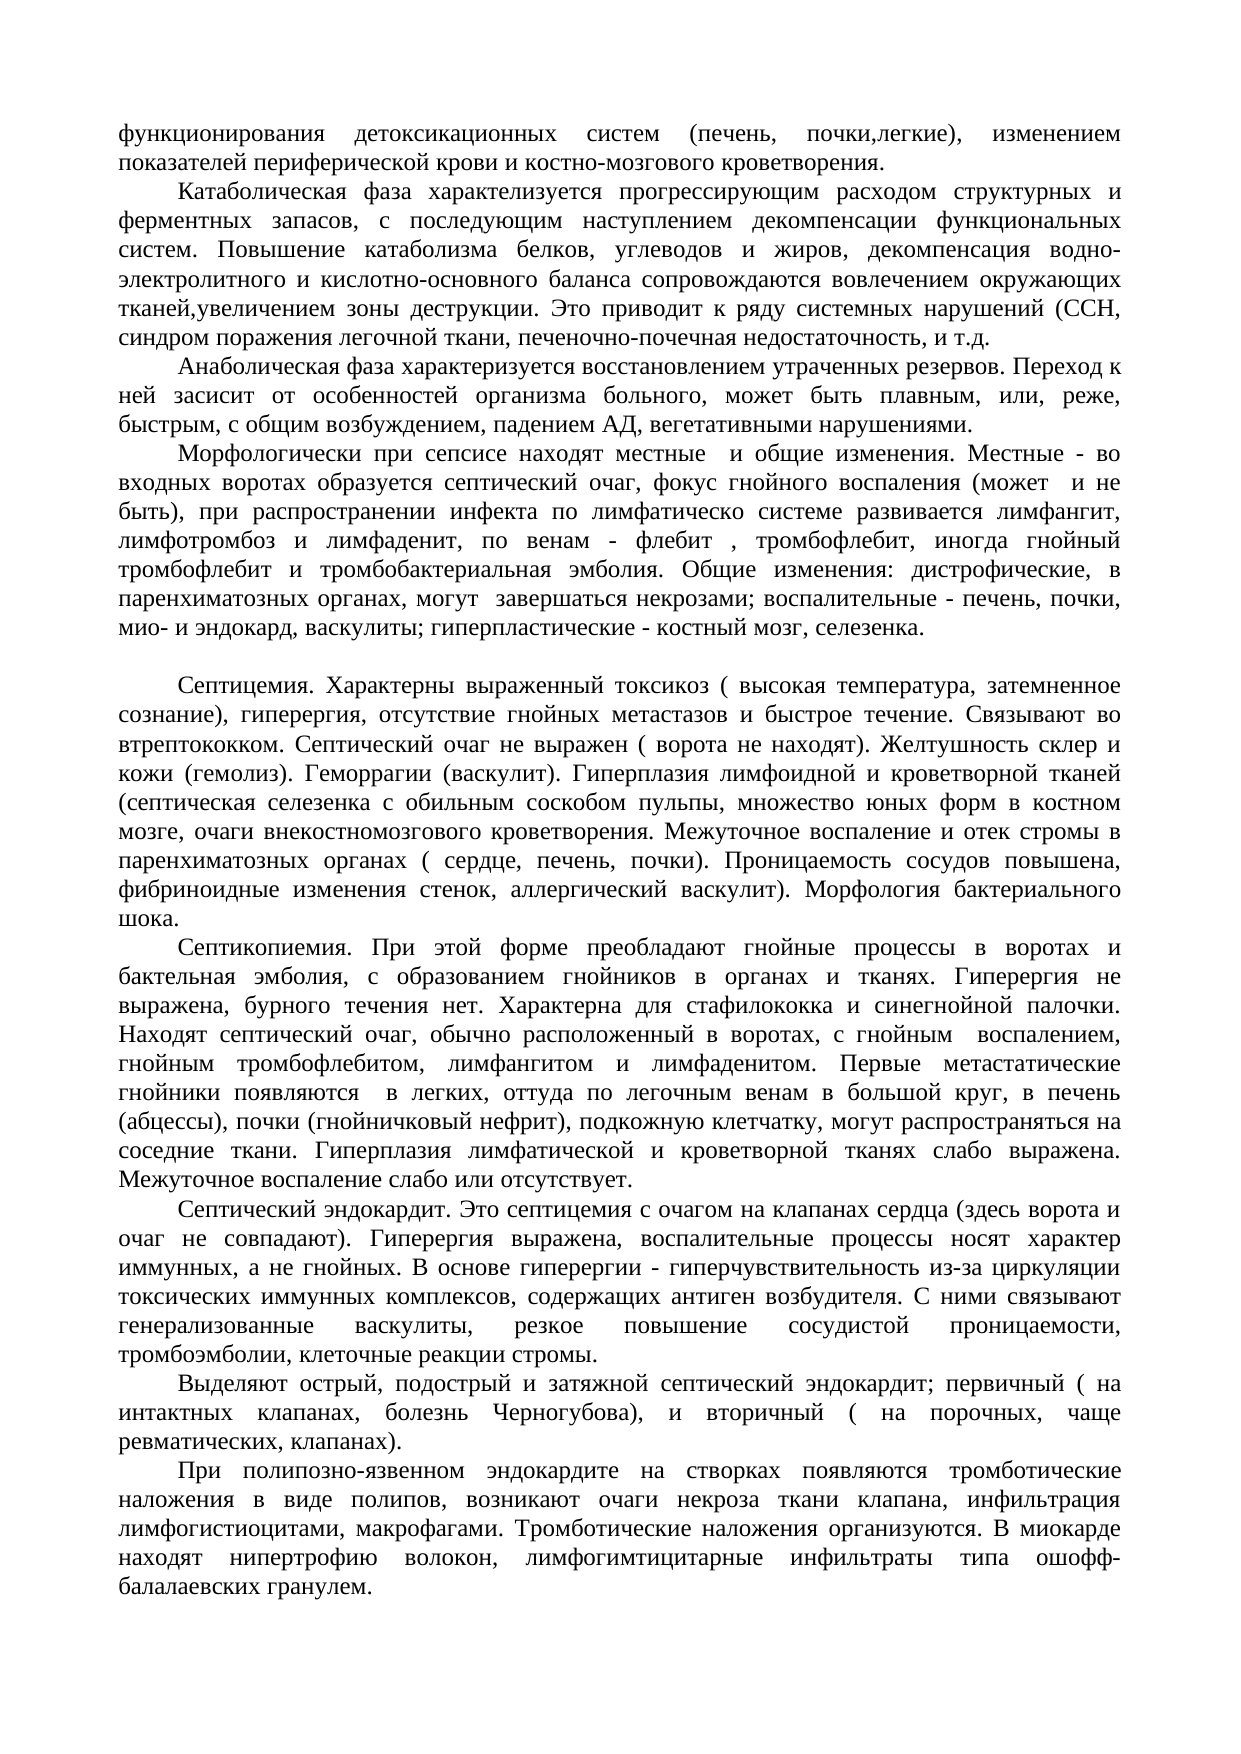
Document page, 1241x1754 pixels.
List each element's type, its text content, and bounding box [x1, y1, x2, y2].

text Септицемия. Характерны выраженный токсикоз ( высокая температура, затемненное сознание), гиперергия, отсутствие гнойных метастазов и быстрое течение. Связывают во втрептококком. Септический очаг не выражен ( ворота не находят). Желтушность склер и кожи (гемолиз). Геморрагии (васкулит). Гиперплазия лимфоидной и кроветворной тканей (септическая селезенка с обильным соскобом пульпы, множество юных форм в костном мозге, очаги внекостномозгового кроветворения. Межуточное воспаление и отек стромы в паренхиматозных органах ( сердце, печень, почки). Проницаемость сосудов повышена, фибриноидные изменения стенок, аллергический васкулит). Морфология бактериального шока. [118, 670, 1122, 932]
text Анаболическая фаза характеризуется восстановлением утраченных резервов. Переход к ней засисит от особенностей организма больного, может быть плавным, или, реже, быстрым, с общим возбуждением, падением АД, вегетативными нарушениями. [118, 351, 1122, 438]
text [118, 118, 1122, 176]
text Катаболическая фаза характелизуется прогрессирующим расходом структурных и ферментных запасов, с последующим наступлением декомпенсации функциональных систем. Повышение катаболизма белков, углеводов и жиров, декомпенсация водно-электролитного и кислотно-основного баланса сопровождаются вовлечением окружающих тканей,увеличением зоны деструкции. Это приводит к ряду системных нарушений (ССН, синдром поражения легочной ткани, печеночно-почечная недостаточность, и т.д. [118, 176, 1122, 351]
text При полипозно-язвенном эндокардите на створках появляются тромботические наложения в виде полипов, возникают очаги некроза ткани клапана, инфильтрация лимфогистиоцитами, макрофагами. Тромботические наложения организуются. В миокарде находят нипертрофию волокон, лимфогимтицитарные инфильтраты типа ошофф-балалаевских гранулем. [118, 1455, 1122, 1600]
text Морфологически при сепсисе находят местные и общие изменения. Местные - во входных воротах образуется септический очаг, фокус гнойного воспаления (может и не быть), при распространении инфекта по лимфатическо системе развивается лимфангит, лимфотромбоз и лимфаденит, по венам - флебит , тромбофлебит, иногда гнойный тромбофлебит и тромбобактериальная эмболия. Общие изменения: дистрофические, в паренхиматозных органах, могут завершаться некрозами; воспалительные - печень, почки, мио- и эндокард, васкулиты; гиперпластические - костный мозг, селезенка. [118, 438, 1122, 641]
text Септический эндокардит. Это септицемия с очагом на клапанах сердца (здесь ворота и очаг не совпадают). Гиперергия выражена, воспалительные процессы носят характер иммунных, а не гнойных. В основе гиперергии - гиперчувствительность из-за циркуляции токсических иммунных комплексов, содержащих антиген возбудителя. С ними связывают генерализованные васкулиты, резкое повышение сосудистой проницаемости, тромбоэмболии, клеточные реакции стромы. [118, 1193, 1122, 1368]
text Выделяют острый, подострый и затяжной септический эндокардит; первичный ( на интактных клапанах, болезнь Черногубова), и вторичный ( на порочных, чаще ревматических, клапанах). [118, 1368, 1122, 1455]
text Септикопиемия. При этой форме преобладают гнойные процессы в воротах и бактельная эмболия, с образованием гнойников в органах и тканях. Гиперергия не выражена, бурного течения нет. Характерна для стафилококка и синегнойной палочки. Находят септический очаг, обычно расположенный в воротах, с гнойным воспалением, гнойным тромбофлебитом, лимфангитом и лимфаденитом. Первые метастатические гнойники появляются в легких, оттуда по легочным венам в большой круг, в печень (абцессы), почки (гнойничковый нефрит), подкожную клетчатку, могут распространяться на соседние ткани. Гиперплазия лимфатической и кроветворной тканях слабо выражена. Межуточное воспаление слабо или отсутствует. [118, 932, 1122, 1193]
